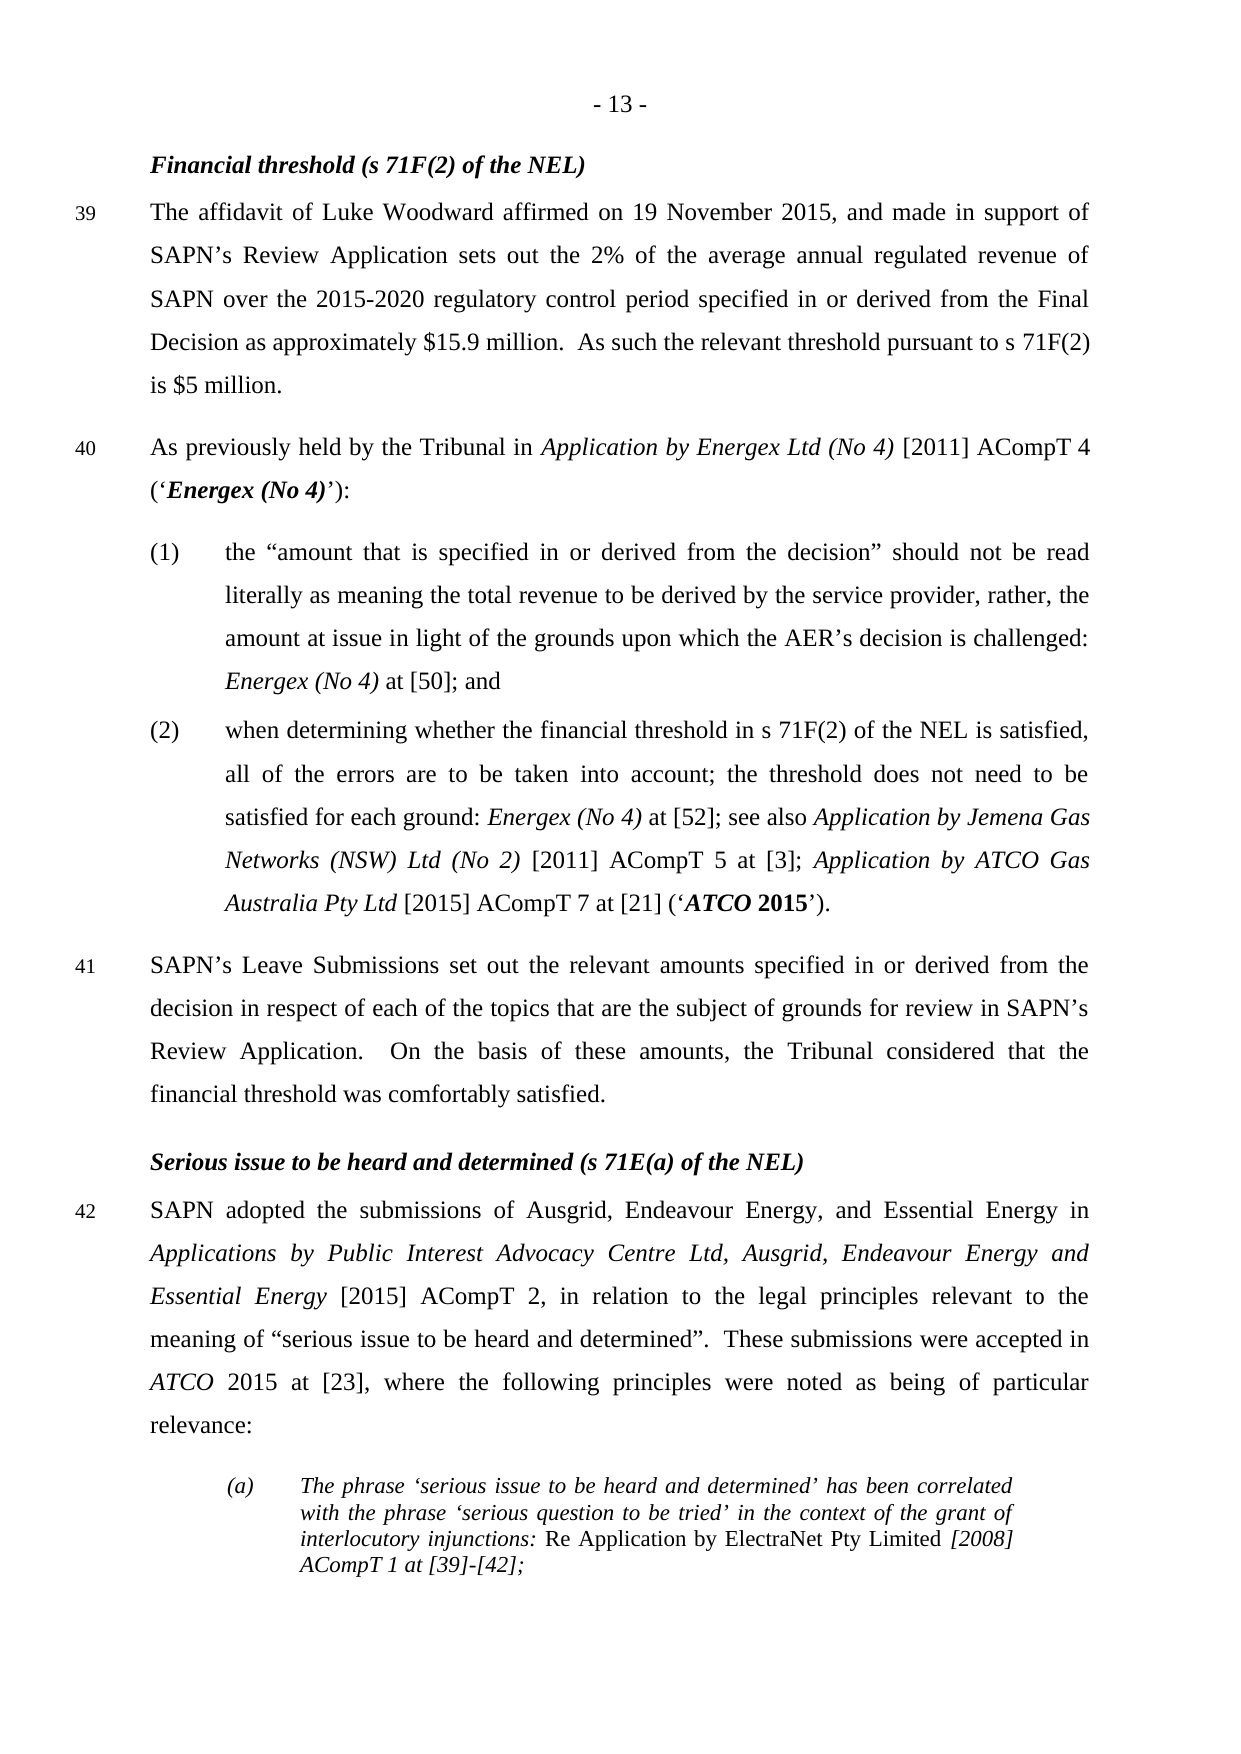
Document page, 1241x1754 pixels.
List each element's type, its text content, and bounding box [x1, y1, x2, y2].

subtitle Financial threshold (s 71F(2) of the NEL) [150, 150, 1090, 179]
text SAPN’s Leave Submissions set out the relevant amounts specified in or derived from the decision in respect of each of the topics that are the subject of grounds for review in SAPN’s Review Application. On the basis of these amounts, the Tribunal considered that the financial threshold was comfortably satisfied. [75, 950, 1090, 1108]
text SAPN adopted the submissions of Ausgrid, Endeavour Energy, and Essential Energy in Applications by Public Interest Advocacy Centre Ltd, Ausgrid, Endeavour Energy and Essential Energy [2015] ACompT 2, in relation to the legal principles relevant to the meaning of “serious issue to be heard and determined”. These submissions were accepted in ATCO 2015 at [23], where the following principles were noted as being of particular relevance: [75, 1195, 1090, 1439]
list when determining whether the financial threshold in s 71F(2) of the NEL is satisfied, all of the errors are to be taken into account; the threshold does not need to be satisfied for each ground: Energex (No 4) at [52]; see also Application by Jemena Gas Networks (NSW) Ltd (No 2) [2011] ACompT 5 at [3]; Application by ATCO Gas Australia Pty Ltd [2015] ACompT 7 at [21] (‘ATCO 2015’). [150, 716, 1090, 917]
subtitle Serious issue to be heard and determined (s 71E(a) of the NEL) [150, 1147, 1090, 1176]
list the “amount that is specified in or derived from the decision” should not be read literally as meaning the total revenue to be derived by the service provider, rather, the amount at issue in light of the grounds upon which the AER’s decision is challenged: Energex (No 4) at [50]; and [150, 537, 1090, 695]
text (a) The phrase ‘serious issue to be heard and determined’ has been correlated with the phrase ‘serious question to be tried’ in the context of the grant of interlocutory injunctions: Re Application by ElectraNet Pty Limited [2008] ACompT 1 at [39]-[42]; [227, 1472, 1013, 1578]
text The affidavit of Luke Woodward affirmed on 19 November 2015, and made in support of SAPN’s Review Application sets out the 2% of the average annual regulated revenue of SAPN over the 2015-2020 regulatory control period specified in or derived from the Final Decision as approximately $15.9 million. As such the relevant threshold pursuant to s 71F(2) is $5 million. [75, 197, 1090, 399]
text As previously held by the Tribunal in Application by Energex Ltd (No 4) [2011] ACompT 4 (‘Energex (No 4)’): [75, 432, 1090, 504]
